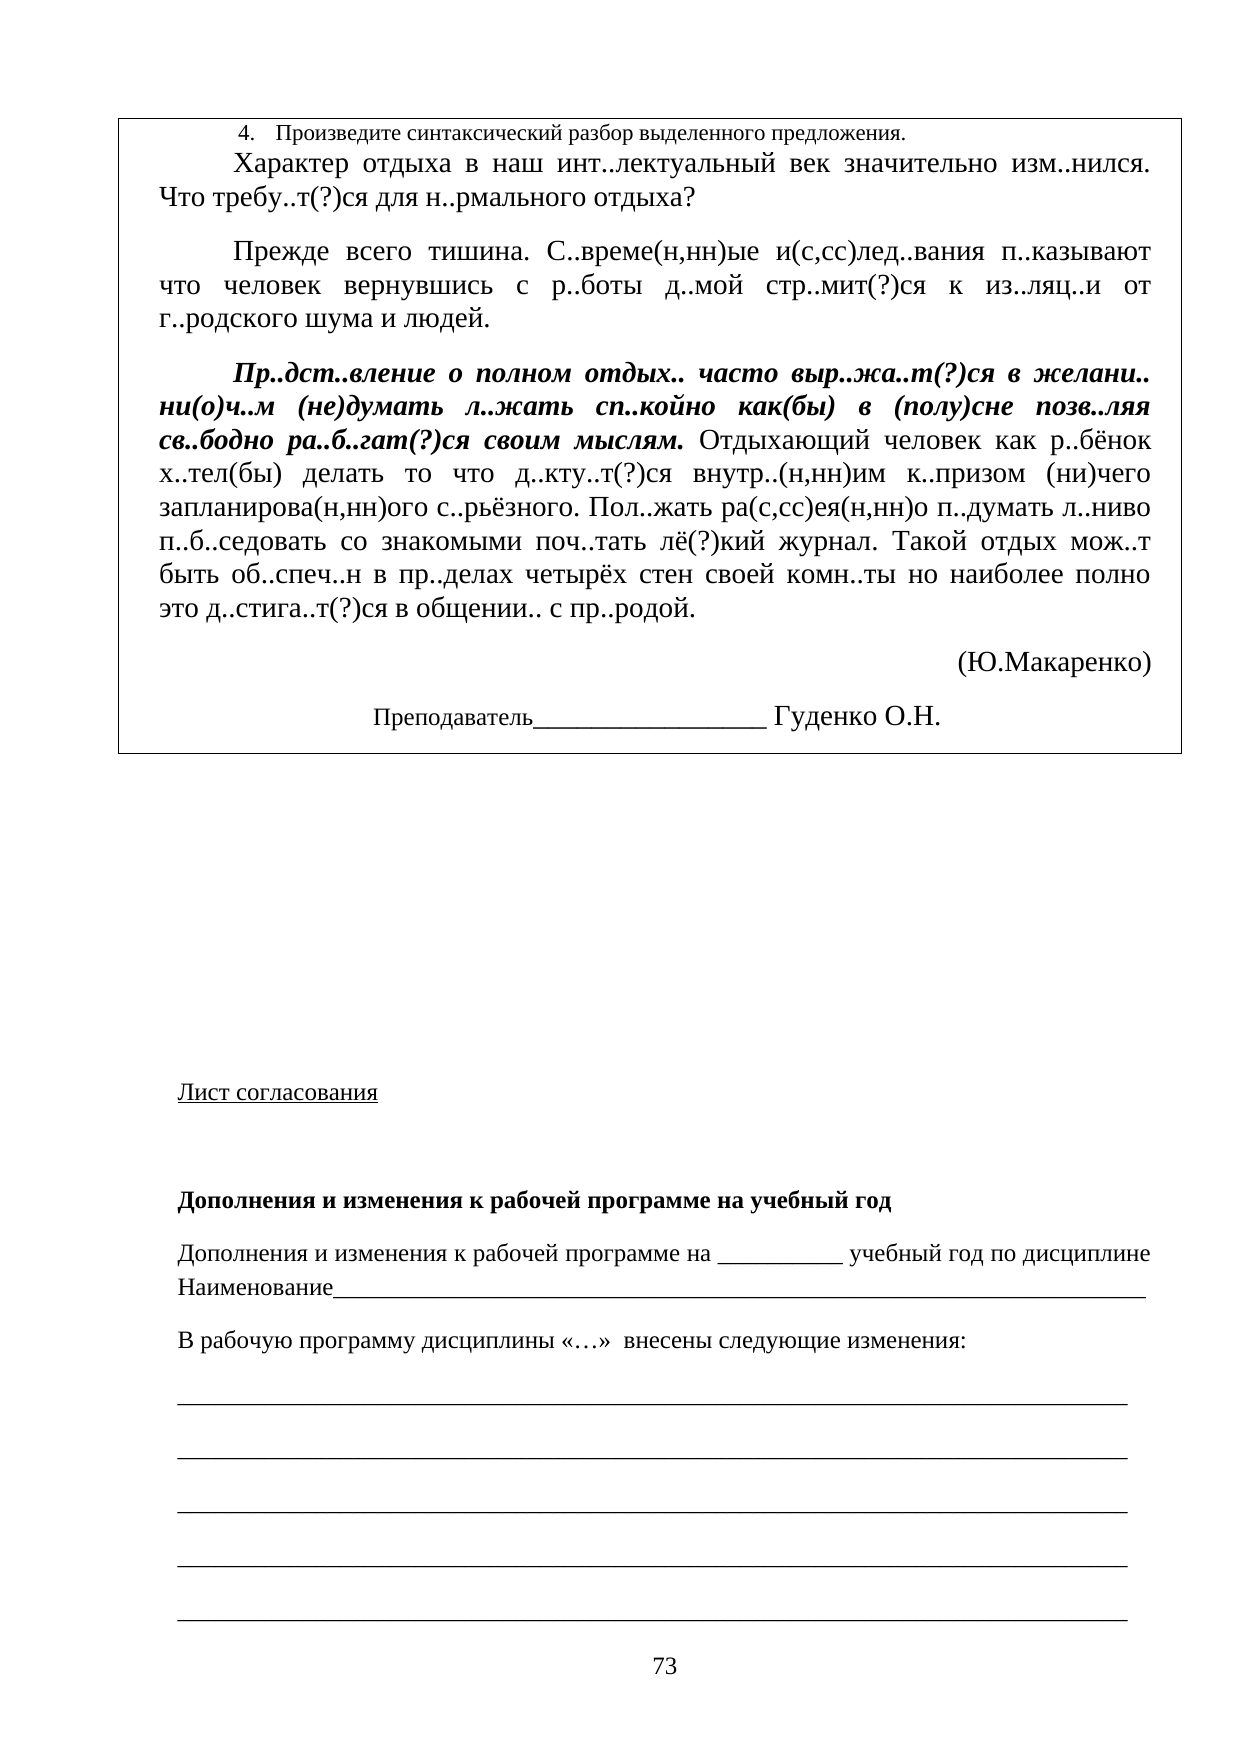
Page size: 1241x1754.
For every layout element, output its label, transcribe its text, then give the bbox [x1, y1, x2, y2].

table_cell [119, 119, 1181, 753]
text ____________________________________________________________________________ [177, 1487, 1152, 1516]
text Дополнения и изменения к рабочей программе на учебный год [177, 1185, 1152, 1213]
text В рабочую программу дисциплины «…» внесены следующие изменения: [177, 1325, 1152, 1354]
text ____________________________________________________________________________ [177, 1595, 1152, 1623]
text Лист согласования [177, 1077, 1152, 1106]
text ____________________________________________________________________________ [177, 1433, 1152, 1462]
text ____________________________________________________________________________ [177, 1379, 1152, 1408]
text ____________________________________________________________________________ [177, 1541, 1152, 1569]
text Дополнения и изменения к рабочей программе на __________ учебный год по дисциплине Наименование_________________________________________________________________ [177, 1238, 1152, 1300]
